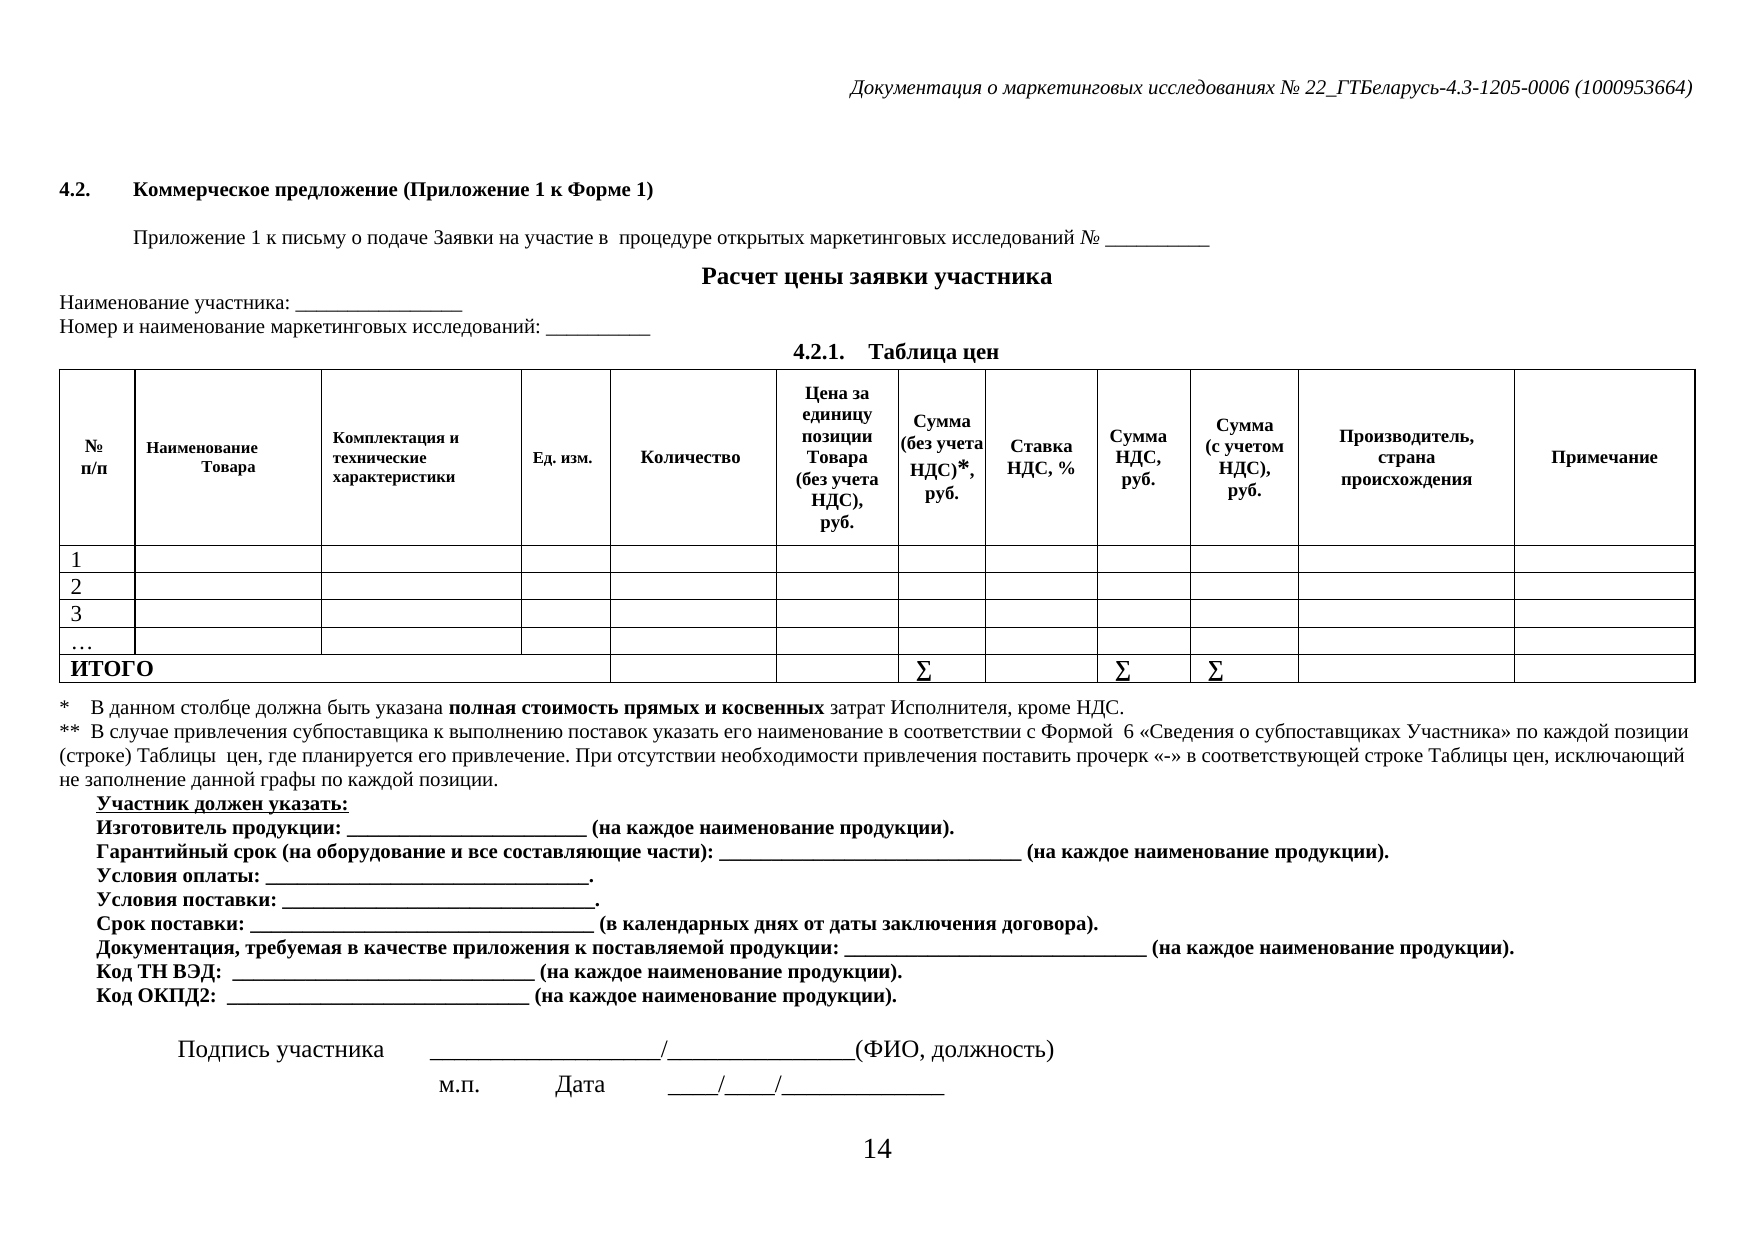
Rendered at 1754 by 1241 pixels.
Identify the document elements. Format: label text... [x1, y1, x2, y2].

table_cell [522, 600, 610, 627]
table_cell [899, 573, 985, 599]
table_cell [1515, 600, 1694, 627]
table_cell [1515, 655, 1694, 682]
table_cell [1191, 600, 1298, 627]
text * В данном столбце должна быть указана полная стоимость прямых и косвенных затрат Исполнителя, кроме НДС. [59, 694, 1695, 719]
table_cell [1191, 628, 1298, 654]
table_cell [1098, 628, 1190, 654]
table_cell [136, 628, 321, 654]
table_cell [611, 573, 776, 599]
table_header Комплектация и технические характеристики [322, 370, 521, 544]
text Приложение 1 к письму о подаче Заявки на участие в процедуре открытых маркетинговых исследований № __________ [59, 225, 1695, 249]
table_cell ИТОГО [60, 655, 610, 682]
table_cell [986, 628, 1097, 654]
table_cell [1515, 628, 1694, 654]
table_header Сумма (без учета НДС)*, руб. [899, 370, 985, 544]
text Гарантийный срок (на оборудование и все составляющие части): _____________________________ (на каждое наименование продукции). [96, 839, 1695, 863]
table_cell [899, 628, 985, 654]
table_cell [899, 600, 985, 627]
table_header Производитель, страна происхождения [1299, 370, 1514, 544]
table_cell [1515, 573, 1694, 599]
table_cell [1098, 546, 1190, 572]
table_cell [986, 546, 1097, 572]
table_cell [1299, 573, 1514, 599]
table_cell [777, 628, 898, 654]
table_cell [322, 600, 521, 627]
table_header Ед. изм. [522, 370, 610, 544]
table_cell [899, 546, 985, 572]
text Код ОКПД2: _____________________________ (на каждое наименование продукции). [96, 983, 1695, 1007]
table_cell ∑ [1098, 655, 1190, 682]
table_cell 2 [60, 573, 134, 599]
table_cell [777, 655, 898, 682]
table_cell [1299, 546, 1514, 572]
table_cell [1191, 573, 1298, 599]
table_cell [322, 546, 521, 572]
table_cell [136, 546, 321, 572]
text м.п. Дата ____/____/_____________ [326, 1069, 1695, 1098]
text Участник должен указать: [96, 791, 1695, 815]
table_cell … [60, 628, 134, 654]
table_cell [1299, 628, 1514, 654]
table_header № п/п [60, 370, 134, 544]
text Подпись участника /_______________(ФИО, должность) [96, 1034, 1695, 1063]
table_header Примечание [1515, 370, 1694, 544]
table_cell [522, 546, 610, 572]
table_header Количество [611, 370, 776, 544]
text Номер и наименование маркетинговых исследований: __________ [59, 314, 1695, 338]
table_cell [322, 573, 521, 599]
table_header Ставка НДС, % [986, 370, 1097, 544]
list Коммерческое предложение (Приложение 1 к Форме 1) [59, 177, 1695, 201]
text Наименование участника: ________________ [59, 290, 1695, 314]
text Изготовитель продукции: _______________________ (на каждое наименование продукции). [96, 815, 1695, 839]
table_cell [777, 600, 898, 627]
table_cell ∑ [1191, 655, 1298, 682]
table_cell 3 [60, 600, 134, 627]
table_cell [611, 655, 776, 682]
table_cell [611, 546, 776, 572]
text Документация, требуемая в качестве приложения к поставляемой продукции: _____________________________ (на каждое наименование продукции). [96, 935, 1695, 959]
table_cell [136, 600, 321, 627]
table_cell [522, 573, 610, 599]
text Срок поставки: _________________________________ (в календарных днях от даты заключения договора). [96, 911, 1695, 935]
table_header Сумма НДС, руб. [1098, 370, 1190, 544]
table_cell [777, 546, 898, 572]
table_cell [1098, 600, 1190, 627]
table_cell [611, 628, 776, 654]
table_cell [136, 573, 321, 599]
table_cell [777, 573, 898, 599]
text Условия поставки: ______________________________. [96, 887, 1695, 911]
table_cell [986, 655, 1097, 682]
table_header Цена за единицу позиции Товара (без учета НДС), руб. [777, 370, 898, 544]
text Расчет цены заявки участника [59, 261, 1695, 290]
table_cell [986, 573, 1097, 599]
table_cell [611, 600, 776, 627]
table_cell [986, 600, 1097, 627]
text Условия оплаты: _______________________________. [96, 863, 1695, 887]
table_cell [1299, 655, 1514, 682]
table_cell [522, 628, 610, 654]
table_cell [1098, 573, 1190, 599]
list Таблица цен [97, 338, 1695, 364]
text Код ТН ВЭД: _____________________________ (на каждое наименование продукции). [96, 959, 1695, 983]
table_cell 1 [60, 546, 134, 572]
table_cell [1515, 546, 1694, 572]
text ** В случае привлечения субпоставщика к выполнению поставок указать его наименование в соответствии с Формой 6 «Сведения о субпоставщиках Участника» по каждой позиции (строке) Таблицы цен, где планируется его привлечение. При отсутствии необходимости привлечения поставить прочерк «-» в соответствующей строке Таблицы цен, исключающий не заполнение данной графы по каждой позиции. [59, 719, 1695, 791]
table_cell [1299, 600, 1514, 627]
table_cell ∑ [899, 655, 985, 682]
table_cell [322, 628, 521, 654]
table_cell [1191, 546, 1298, 572]
table_header Наименование Товара [136, 370, 321, 544]
table_header Сумма (с учетом НДС), руб. [1191, 370, 1298, 544]
